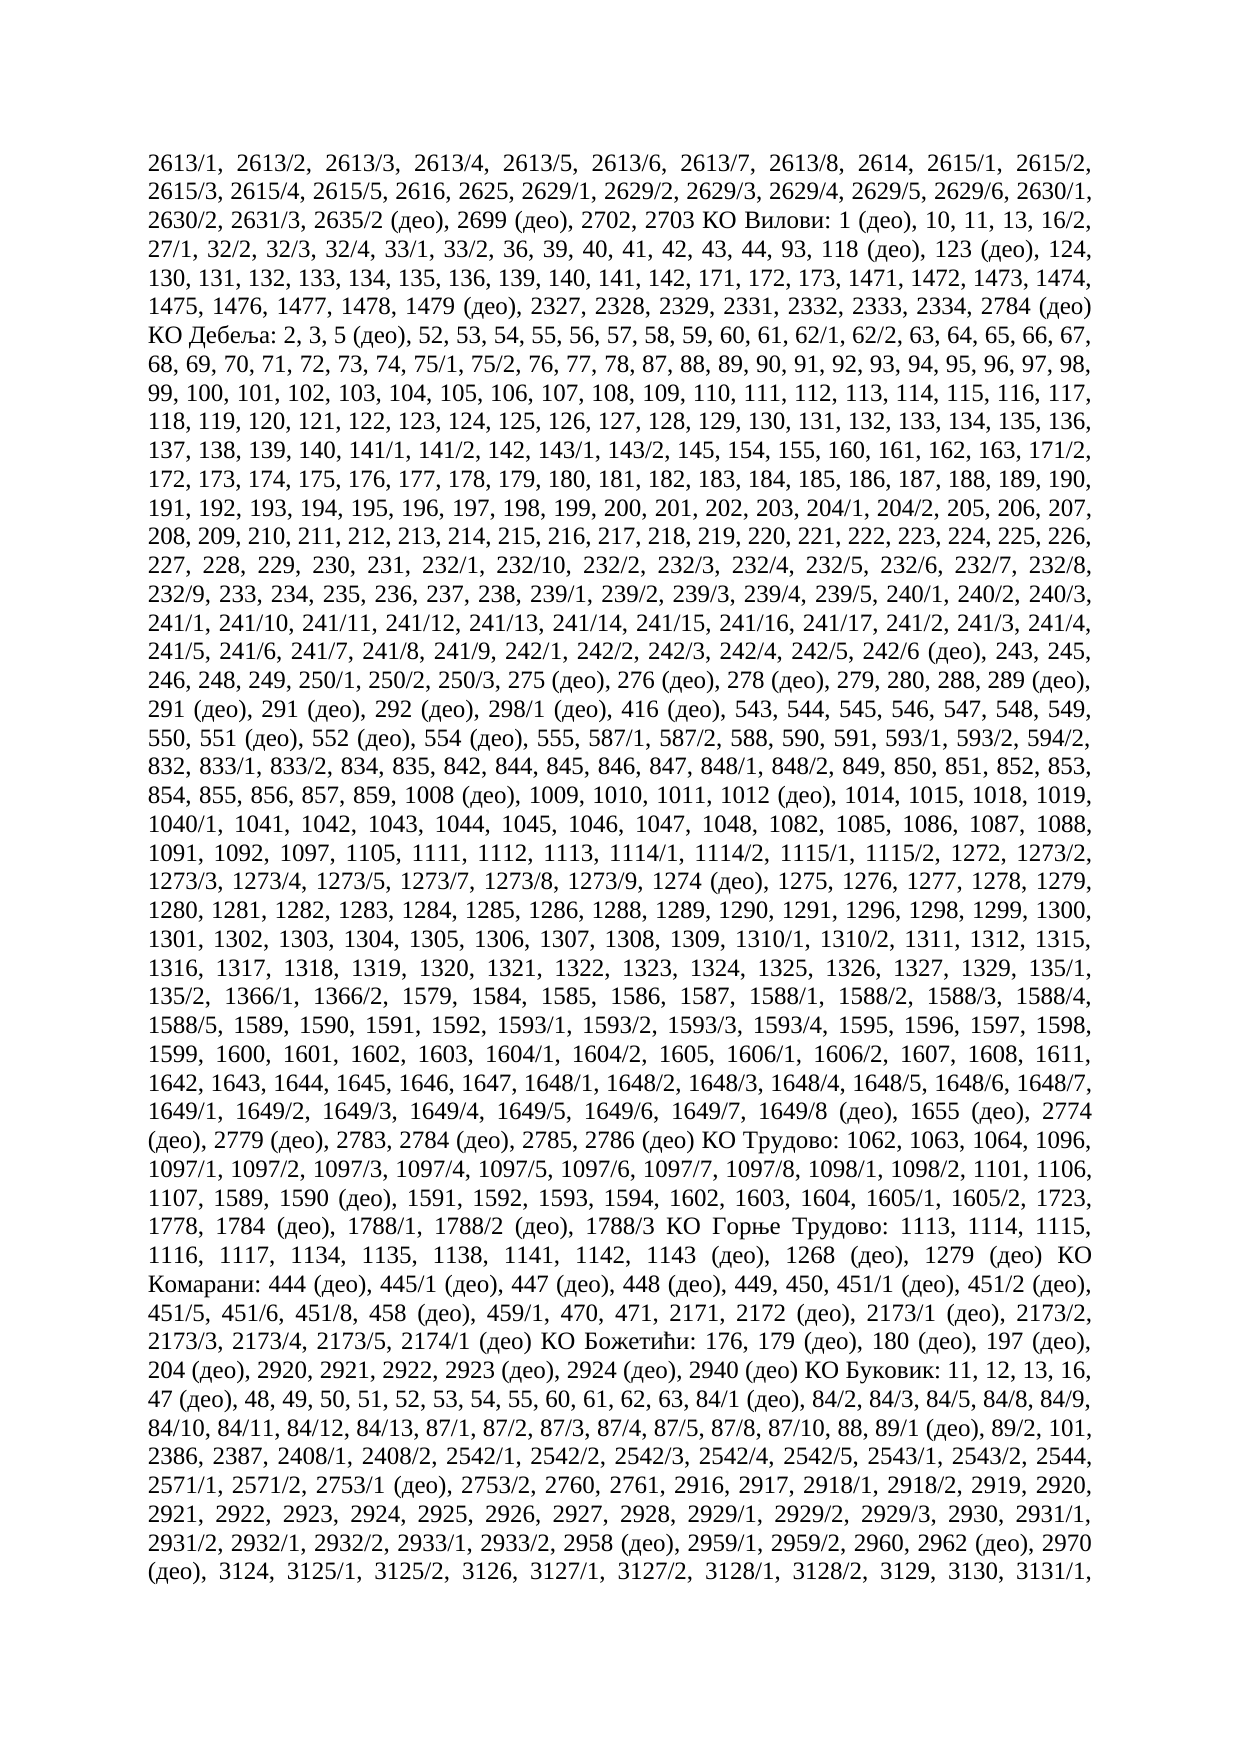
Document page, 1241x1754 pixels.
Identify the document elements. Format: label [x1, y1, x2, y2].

text [148, 148, 1093, 1585]
